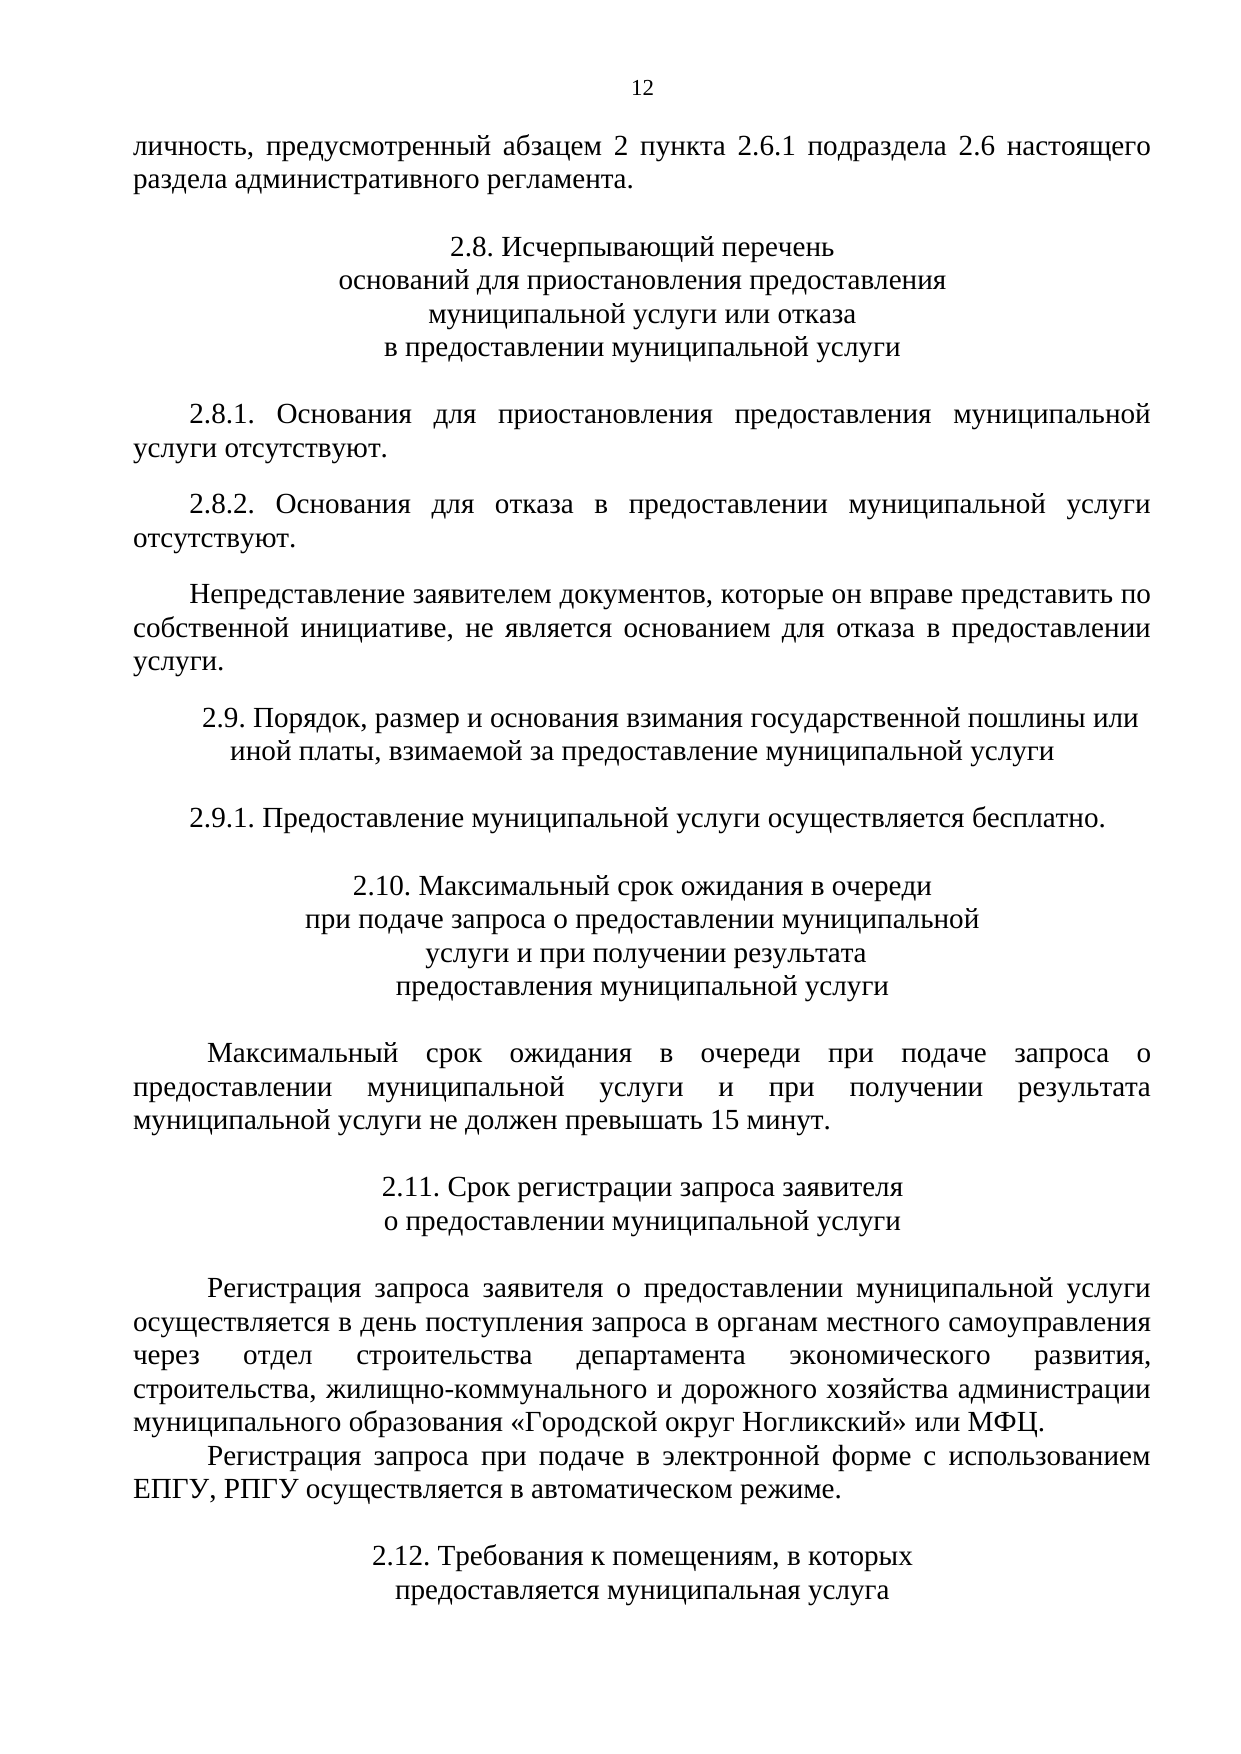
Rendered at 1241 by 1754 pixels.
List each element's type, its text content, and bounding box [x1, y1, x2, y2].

text при подаче запроса о предоставлении муниципальной [133, 901, 1152, 935]
text 2.8.2. Основания для отказа в предоставлении муниципальной услуги отсутствуют. [133, 486, 1152, 553]
text Регистрация запроса заявителя о предоставлении муниципальной услуги осуществляется в день поступления запроса в органам местного самоуправления через отдел строительства департамента экономического развития, строительства, жилищно-коммунального и дорожного хозяйства администрации муниципального образования «Городской округ Ногликский» или МФЦ. [133, 1270, 1152, 1438]
text в предоставлении муниципальной услуги [133, 329, 1152, 363]
text предоставления муниципальной услуги [133, 968, 1152, 1002]
text Максимальный срок ожидания в очереди при подаче запроса о предоставлении муниципальной услуги и при получении результата муниципальной услуги не должен превышать 15 минут. [133, 1035, 1152, 1136]
text 2.10. Максимальный срок ожидания в очереди [133, 868, 1152, 901]
text оснований для приостановления предоставления [133, 262, 1152, 296]
text 2.8.1. Основания для приостановления предоставления муниципальной услуги отсутствуют. [133, 396, 1152, 463]
text 2.9. Порядок, размер и основания взимания государственной пошлины или иной платы, взимаемой за предоставление муниципальной услуги [133, 700, 1152, 767]
text Непредставление заявителем документов, которые он вправе представить по собственной инициативе, не является основанием для отказа в предоставлении услуги. [133, 576, 1152, 677]
text муниципальной услуги или отказа [133, 296, 1152, 329]
text 2.12. Требования к помещениям, в которых [133, 1538, 1152, 1572]
text о предоставлении муниципальной услуги [133, 1203, 1152, 1237]
text Регистрация запроса при подаче в электронной форме с использованием ЕПГУ, РПГУ осуществляется в автоматическом режиме. [133, 1438, 1152, 1505]
text услуги и при получении результата [133, 935, 1152, 968]
text 2.11. Срок регистрации запроса заявителя [133, 1169, 1152, 1203]
text предоставляется муниципальная услуга [133, 1572, 1152, 1606]
text 2.9.1. Предоставление муниципальной услуги осуществляется бесплатно. [133, 801, 1152, 834]
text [133, 128, 1152, 195]
text 2.8. Исчерпывающий перечень [133, 229, 1152, 262]
